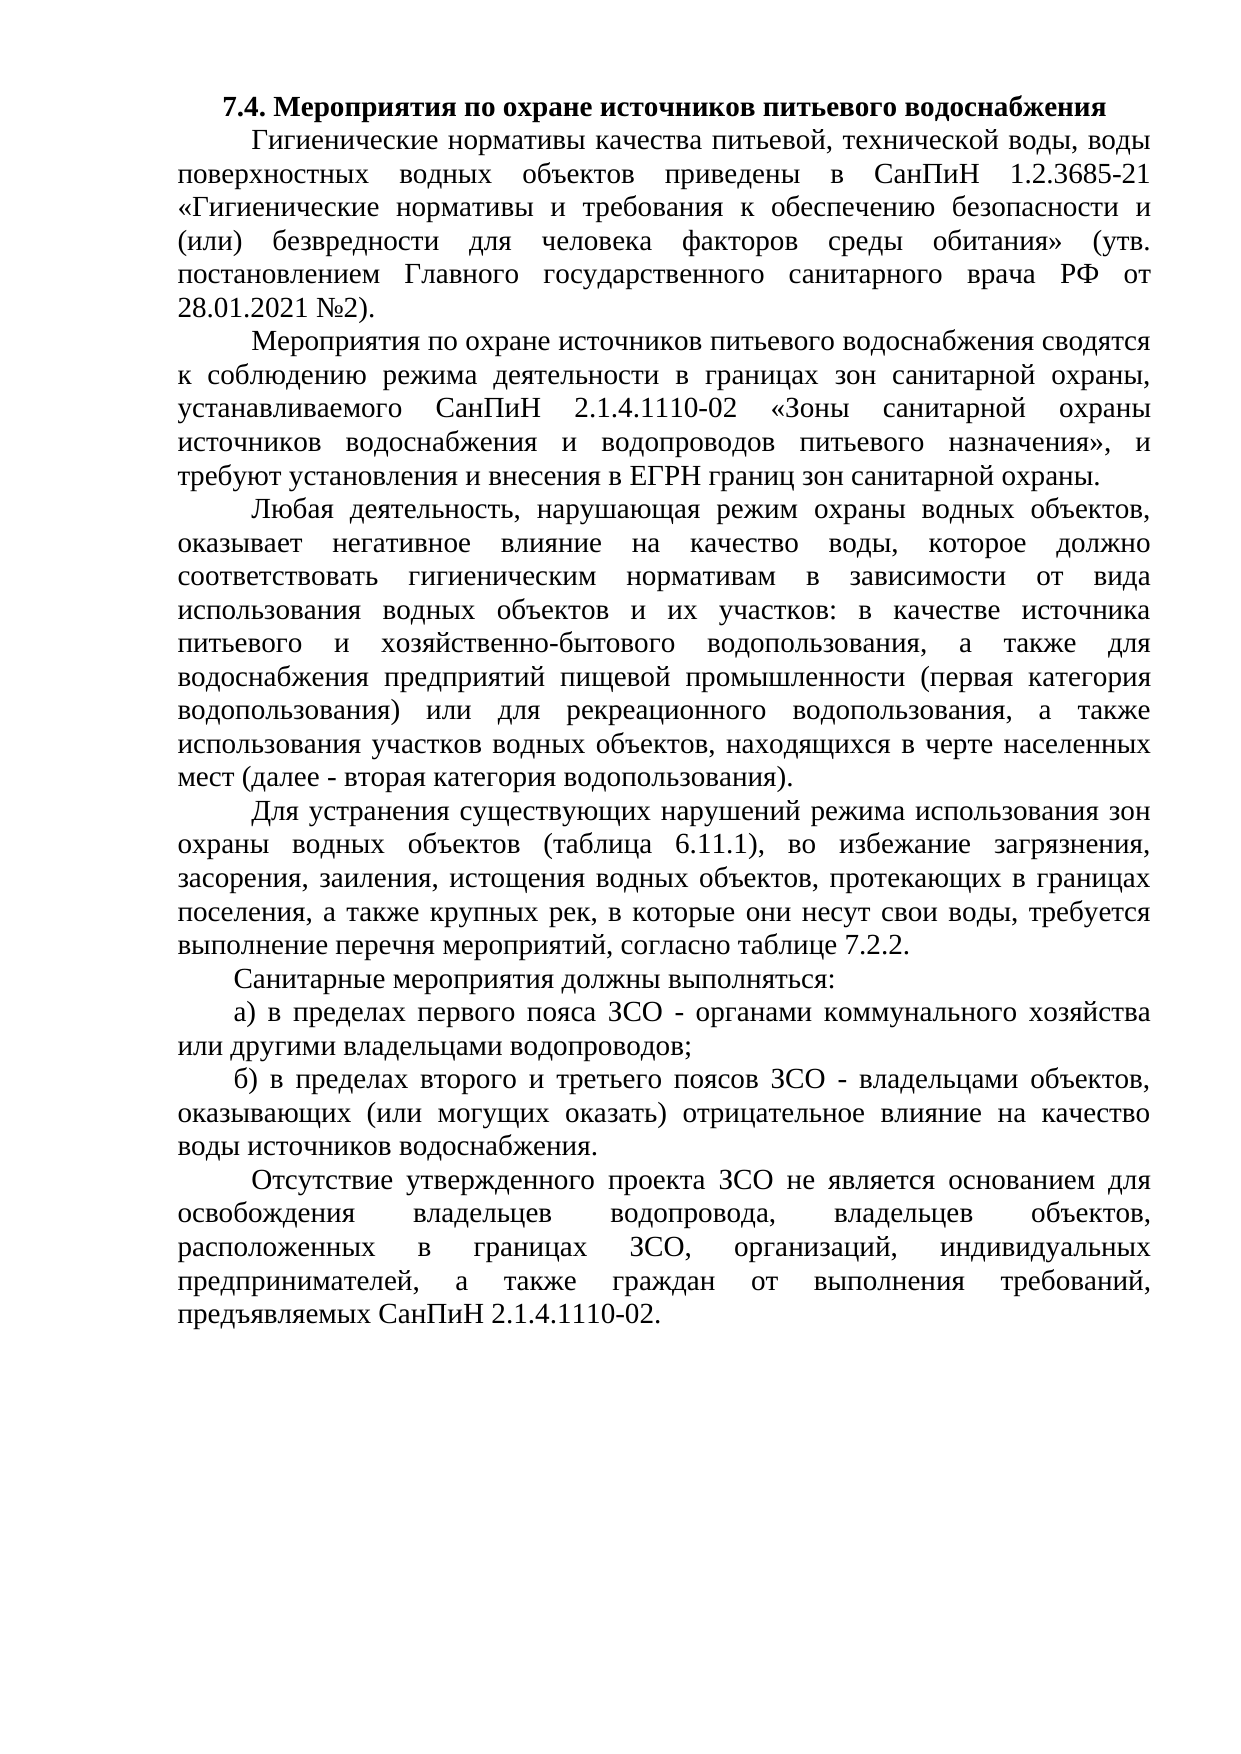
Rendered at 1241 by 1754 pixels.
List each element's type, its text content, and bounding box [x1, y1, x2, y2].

text 7.4. Мероприятия по охране источников питьевого водоснабжения [177, 89, 1152, 122]
text Гигиенические нормативы качества питьевой, технической воды, воды поверхностных водных объектов приведены в СанПиН 1.2.3685-21 «Гигиенические нормативы и требования к обеспечению безопасности и (или) безвредности для человека факторов среды обитания» (утв. постановлением Главного государственного санитарного врача РФ от 28.01.2021 №2). [177, 122, 1152, 323]
text б) в пределах второго и третьего поясов ЗСО - владельцами объектов, оказывающих (или могущих оказать) отрицательное влияние на качество воды источников водоснабжения. [177, 1061, 1152, 1162]
text Мероприятия по охране источников питьевого водоснабжения сводятся к соблюдению режима деятельности в границах зон санитарной охраны, устанавливаемого СанПиН 2.1.4.1110-02 «Зоны санитарной охраны источников водоснабжения и водопроводов питьевого назначения», и требуют установления и внесения в ЕГРН границ зон санитарной охраны. [177, 323, 1152, 491]
text Отсутствие утвержденного проекта ЗСО не является основанием для освобождения владельцев водопровода, владельцев объектов, расположенных в границах ЗСО, организаций, индивидуальных предпринимателей, а также граждан от выполнения требований, предъявляемых СанПиН 2.1.4.1110-02. [177, 1162, 1152, 1330]
text Любая деятельность, нарушающая режим охраны водных объектов, оказывает негативное влияние на качество воды, которое должно соответствовать гигиеническим нормативам в зависимости от вида использования водных объектов и их участков: в качестве источника питьевого и хозяйственно-бытового водопользования, а также для водоснабжения предприятий пищевой промышленности (первая категория водопользования) или для рекреационного водопользования, а также использования участков водных объектов, находящихся в черте населенных мест (далее - вторая категория водопользования). [177, 491, 1152, 793]
text а) в пределах первого пояса ЗСО - органами коммунального хозяйства или другими владельцами водопроводов; [177, 994, 1152, 1061]
text Для устранения существующих нарушений режима использования зон охраны водных объектов (таблица 6.11.1), во избежание загрязнения, засорения, заиления, истощения водных объектов, протекающих в границах поселения, а также крупных рек, в которые они несут свои воды, требуется выполнение перечня мероприятий, согласно таблице 7.2.2. [177, 793, 1152, 961]
text Санитарные мероприятия должны выполняться: [177, 961, 1152, 994]
